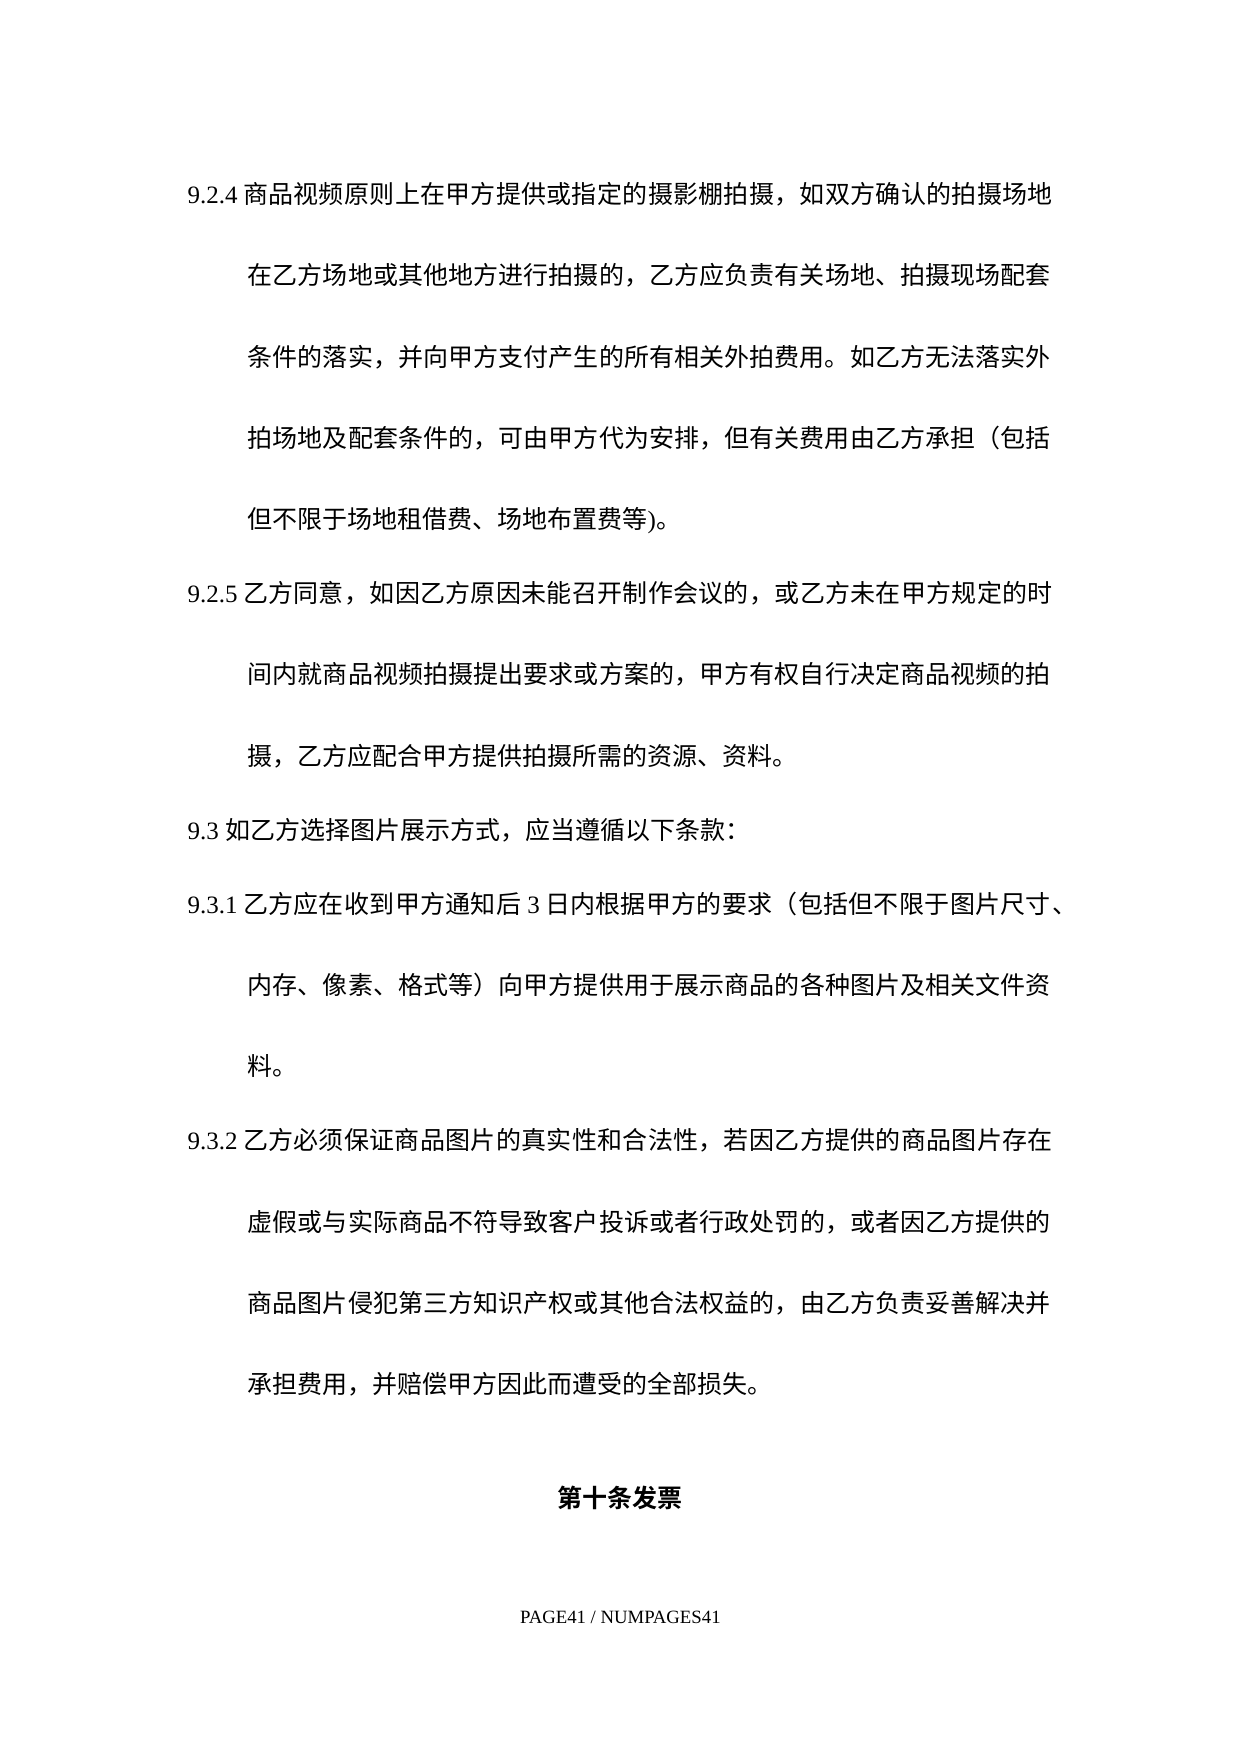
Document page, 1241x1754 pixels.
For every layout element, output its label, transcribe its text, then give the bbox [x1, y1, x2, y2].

text 9.2.4商品视频原则上在甲方提供或指定的摄影棚拍摄，如双方确认的拍摄场地在乙方场地或其他地方进行拍摄的，乙方应负责有关场地、拍摄现场配套条件的落实，并向甲方支付产生的所有相关外拍费用。如乙方无法落实外拍场地及配套条件的，可由甲方代为安排，但有关费用由乙方承担（包括但不限于场地租借费、场地布置费等)。 [187, 160, 1053, 550]
text 9.3.2乙方必须保证商品图片的真实性和合法性，若因乙方提供的商品图片存在虚假或与实际商品不符导致客户投诉或者行政处罚的，或者因乙方提供的商品图片侵犯第三方知识产权或其他合法权益的，由乙方负责妥善解决并承担费用，并赔偿甲方因此而遭受的全部损失。 [187, 1106, 1053, 1415]
text 9.3.1乙方应在收到甲方通知后3日内根据甲方的要求（包括但不限于图片尺寸、内存、像素、格式等）向甲方提供用于展示商品的各种图片及相关文件资料。 [187, 870, 1053, 1097]
text 9.3 如乙方选择图片展示方式，应当遵循以下条款： [187, 796, 1053, 861]
text 第十条发票 [187, 1464, 1053, 1529]
text 9.2.5乙方同意，如因乙方原因未能召开制作会议的，或乙方未在甲方规定的时间内就商品视频拍摄提出要求或方案的，甲方有权自行决定商品视频的拍摄，乙方应配合甲方提供拍摄所需的资源、资料。 [187, 559, 1053, 787]
